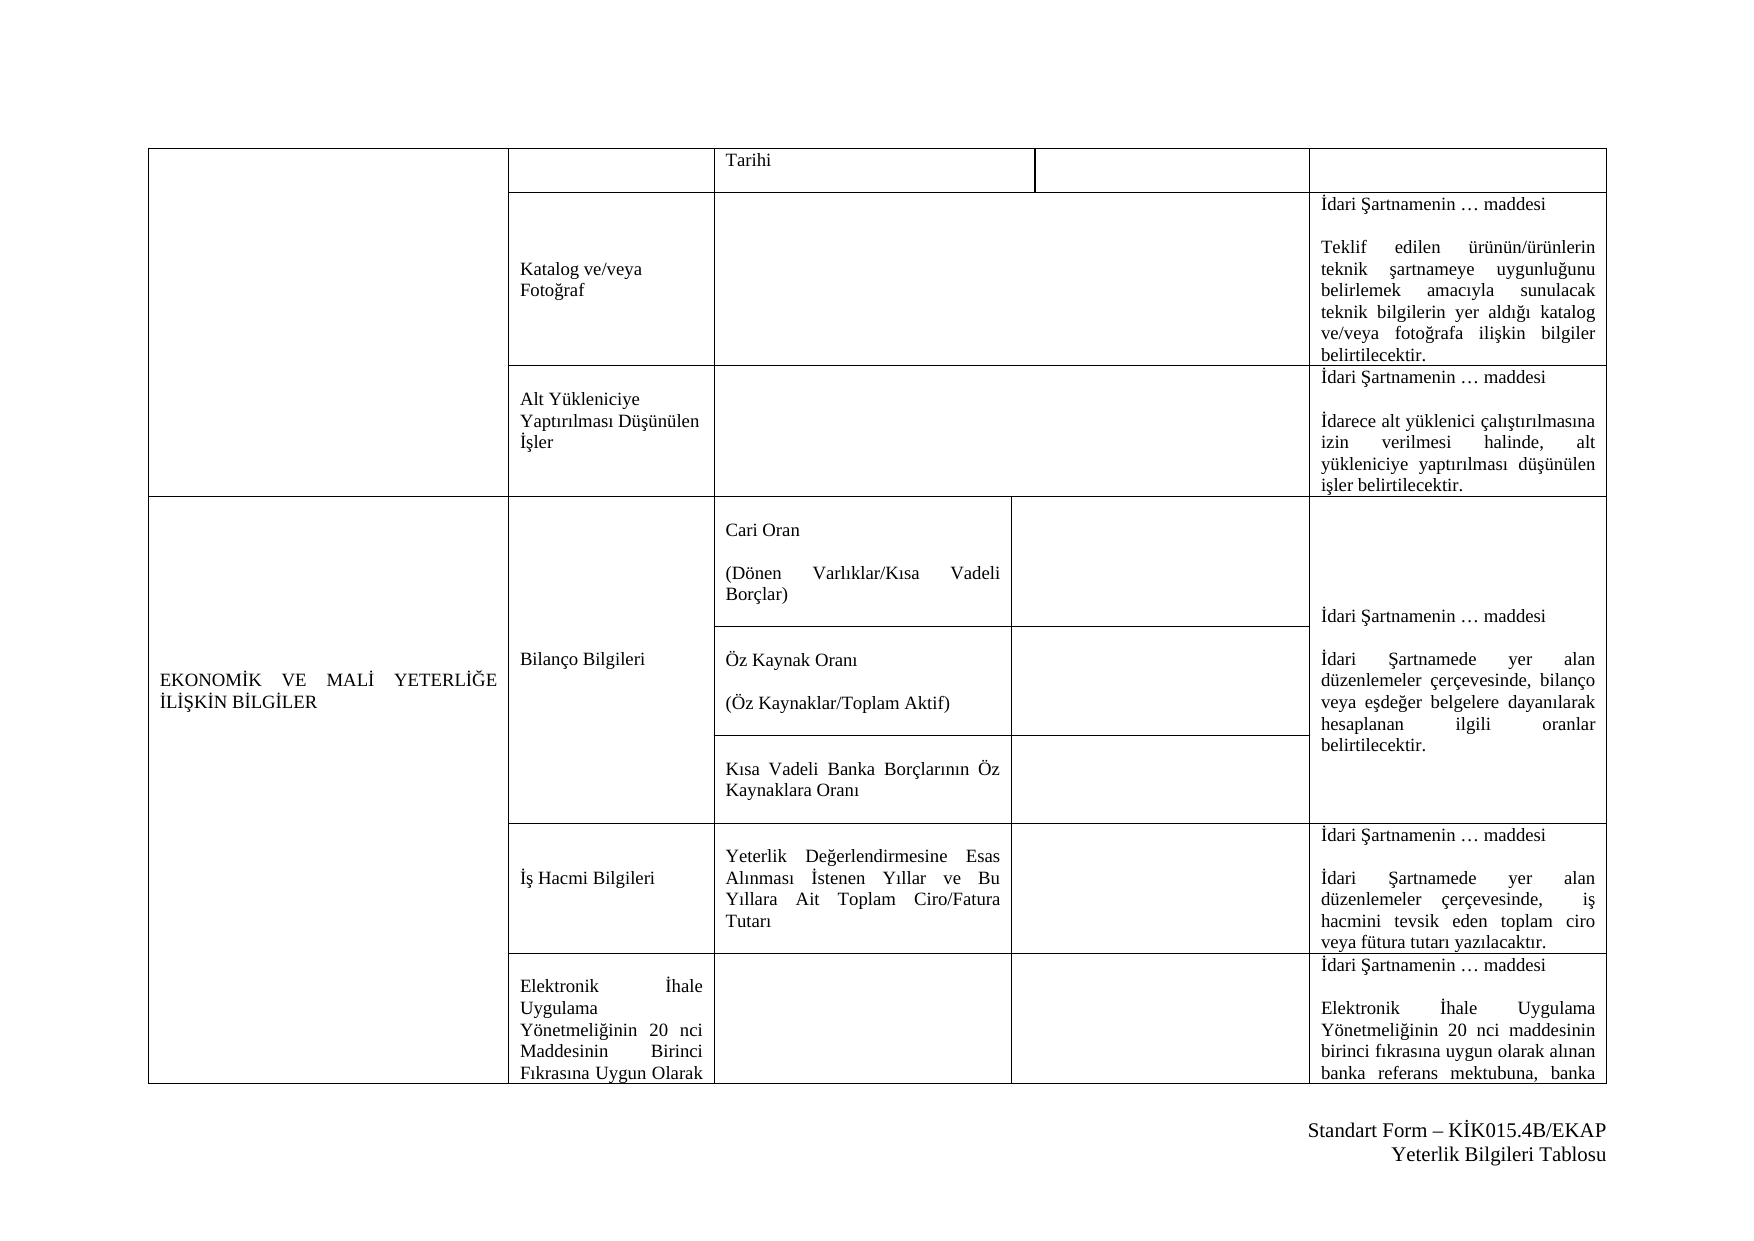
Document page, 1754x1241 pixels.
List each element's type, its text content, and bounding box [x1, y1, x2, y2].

table_cell [1012, 954, 1309, 1083]
table_cell Katalog ve/veya Fotoğraf [509, 193, 714, 365]
table_cell İdari Şartnamenin … maddesi Teklif edilen ürünün/ürünlerin teknik şartnameye uygunluğunu belirlemek amacıyla sunulacak teknik bilgilerin yer aldığı katalog ve/veya fotoğrafa ilişkin bilgiler belirtilecektir. [1310, 193, 1606, 365]
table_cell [715, 954, 1011, 1083]
table_cell Yeterlik Değerlendirmesine Esas Alınması İstenen Yıllar ve Bu Yıllara Ait Toplam Ciro/Fatura Tutarı [715, 824, 1011, 953]
table_cell [1012, 497, 1309, 626]
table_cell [715, 149, 1034, 192]
table_cell [1012, 824, 1309, 953]
table_cell Kısa Vadeli Banka Borçlarının Öz Kaynaklara Oranı [715, 736, 1011, 822]
table_cell [1036, 149, 1309, 192]
table_cell Cari Oran (Dönen Varlıklar/Kısa Vadeli Borçlar) [715, 497, 1011, 626]
table_cell İdari Şartnamenin … maddesi İdari Şartnamede yer alan düzenlemeler çerçevesinde, iş hacmini tevsik eden toplam ciro veya fütura tutarı yazılacaktır. [1310, 824, 1606, 953]
table_cell Alt Yükleniciye Yaptırılması Düşünülen İşler [509, 366, 714, 496]
table_cell Bilanço Bilgileri [509, 497, 714, 822]
table_cell [1012, 736, 1309, 822]
table_cell [715, 366, 1309, 496]
table_cell Öz Kaynak Oranı (Öz Kaynaklar/Toplam Aktif) [715, 627, 1011, 735]
table_cell [1012, 627, 1309, 735]
table_cell İdari Şartnamenin … maddesi İdari Şartnamede yer alan düzenlemeler çerçevesinde, bilanço veya eşdeğer belgelere dayanılarak hesaplanan ilgili oranlar belirtilecektir. [1310, 497, 1606, 822]
table_cell İdari Şartnamenin … maddesi İdarece alt yüklenici çalıştırılmasına izin verilmesi halinde, alt yükleniciye yaptırılması düşünülen işler belirtilecektir. [1310, 366, 1606, 496]
table_cell EKONOMİK VE MALİ YETERLİĞE İLİŞKİN BİLGİLER [149, 497, 508, 1083]
table_cell İş Hacmi Bilgileri [509, 824, 714, 953]
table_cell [1310, 954, 1606, 1083]
table_cell [715, 193, 1309, 365]
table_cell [509, 954, 714, 1083]
